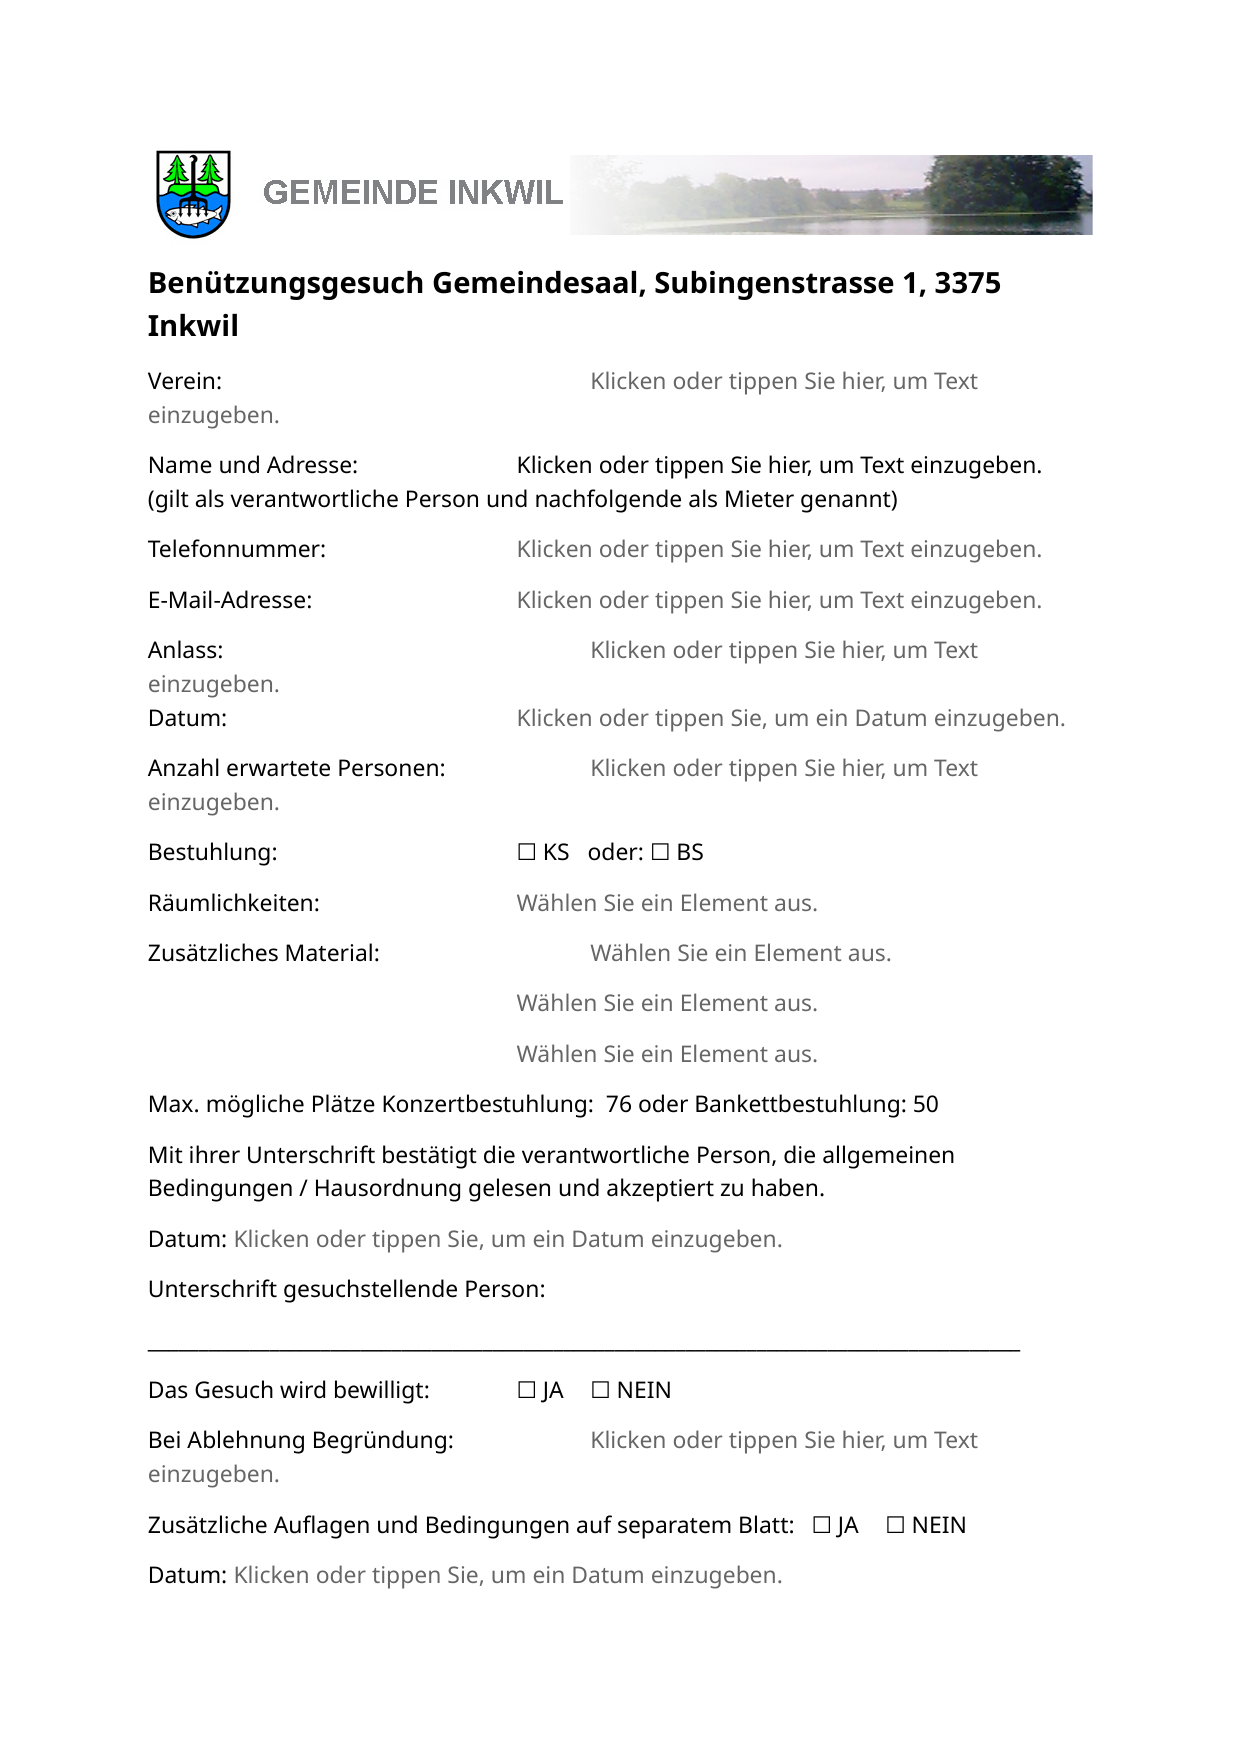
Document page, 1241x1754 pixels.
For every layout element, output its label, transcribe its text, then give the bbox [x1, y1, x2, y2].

text Anzahl erwartete Personen: [148, 752, 1093, 817]
text Telefonnummer: [148, 533, 1093, 564]
text Datum: [148, 1559, 1093, 1590]
text ______________________________________________________________________________________ [148, 1323, 1093, 1355]
text Zusätzliches Material: [148, 937, 1093, 968]
text Datum: [148, 1223, 1093, 1254]
text Bei Ablehnung Begründung: [148, 1424, 1093, 1489]
picture [147, 147, 1093, 244]
text Zusätzliche Auflagen und Bedingungen auf separatem Blatt: JA NEIN [148, 1508, 1093, 1540]
text Benützungsgesuch Gemeindesaal, Subingenstrasse 1, 3375 Inkwil [148, 262, 1093, 345]
text Name und Adresse: (gilt als verantwortliche Person und nachfolgende als Mieter genannt) [148, 449, 1093, 514]
text Anlass: Datum: [148, 634, 1093, 733]
text E-Mail-Adresse: [148, 583, 1093, 615]
text Bestuhlung: KS oder: BS [148, 836, 1093, 867]
text Max. mögliche Plätze Konzertbestuhlung: 76 oder Bankettbestuhlung: 50 [148, 1088, 1093, 1119]
text Unterschrift gesuchstellende Person: [148, 1273, 1093, 1304]
text Mit ihrer Unterschrift bestätigt die verantwortliche Person, die allgemeinen Bedingungen / Hausordnung gelesen und akzeptiert zu haben. [148, 1138, 1093, 1203]
text Räumlichkeiten: [148, 886, 1093, 918]
text Verein: [148, 365, 1093, 430]
text Das Gesuch wird bewilligt: JA NEIN [148, 1374, 1093, 1405]
